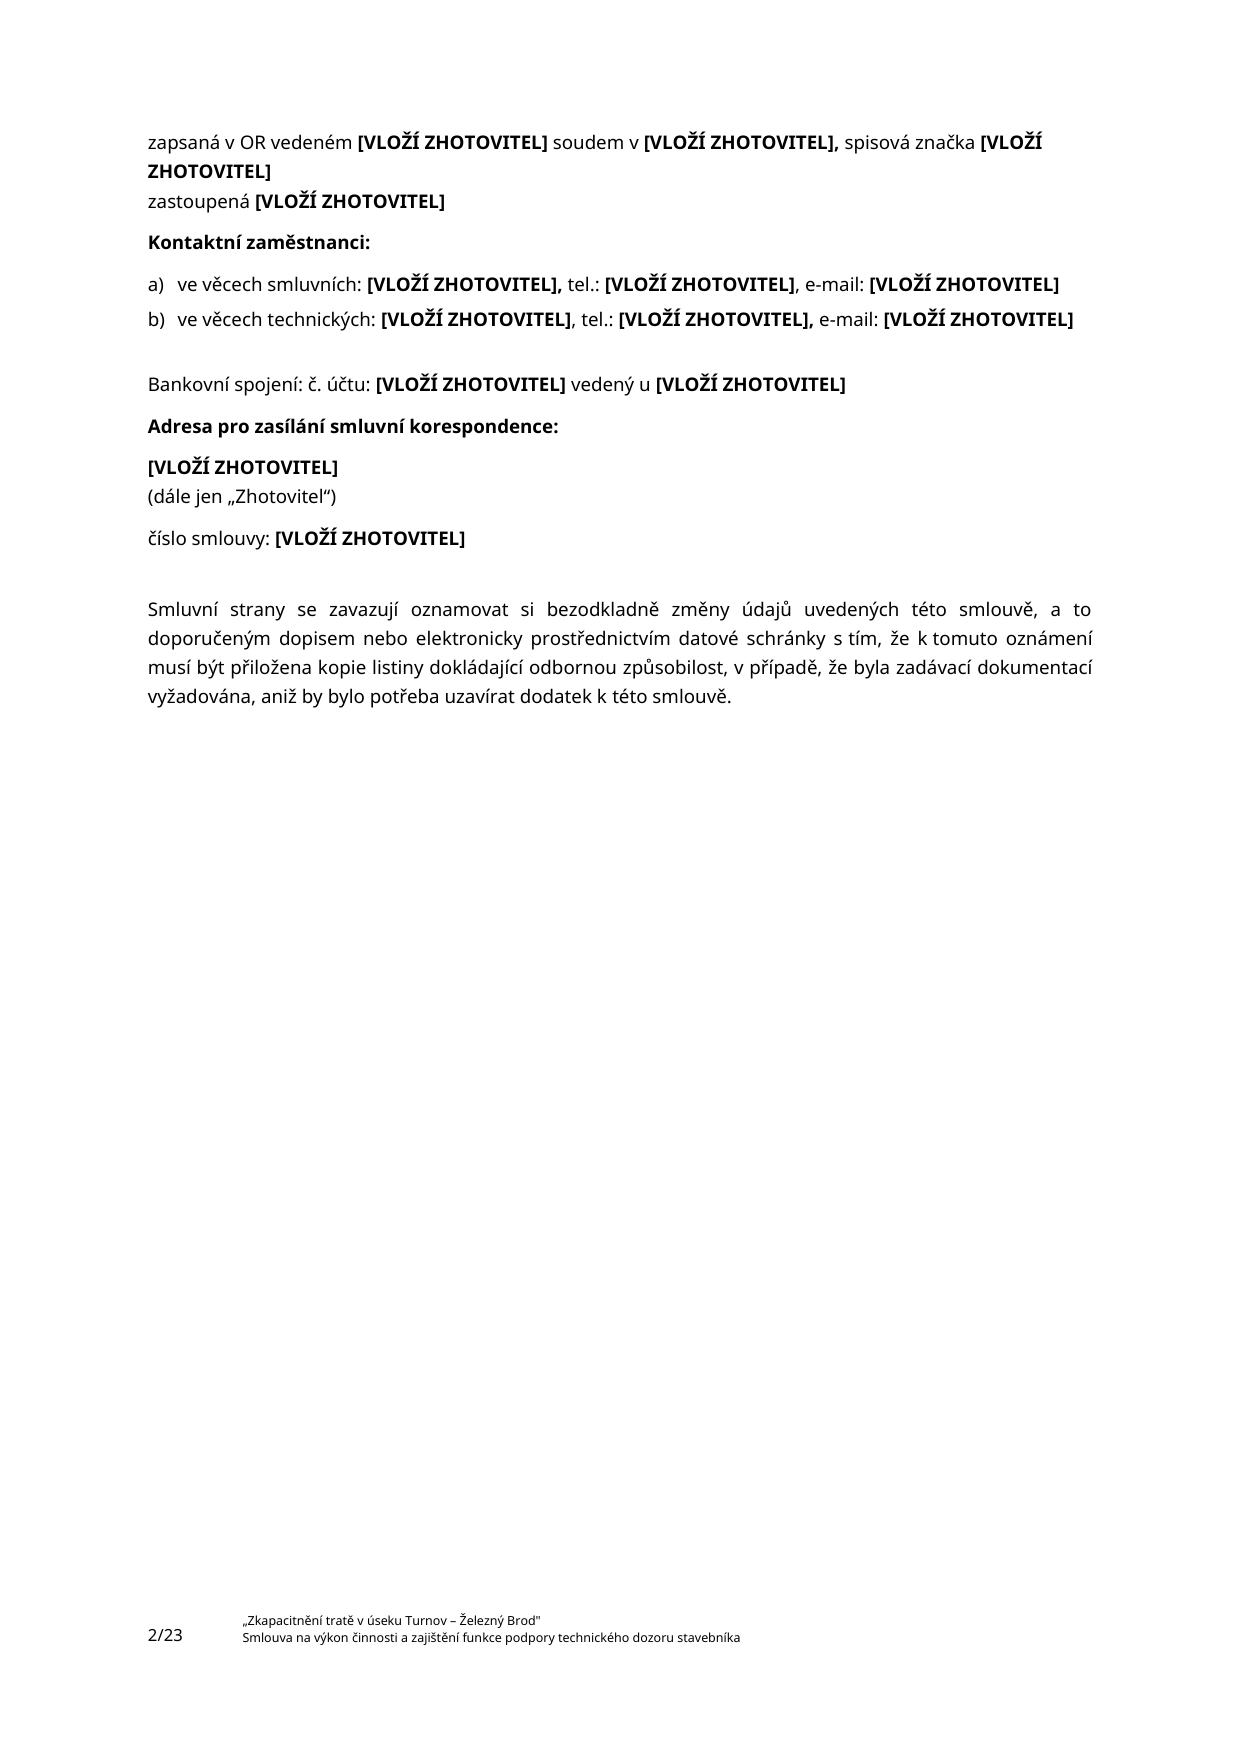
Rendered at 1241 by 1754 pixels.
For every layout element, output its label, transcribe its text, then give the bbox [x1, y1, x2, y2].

list ve věcech smluvních: [VLOŽÍ ZHOTOVITEL], tel.: [VLOŽÍ ZHOTOVITEL], e-mail: [VLOŽÍ ZHOTOVITEL] [148, 268, 1092, 297]
text Adresa pro zasílání smluvní korespondence: [148, 410, 1092, 439]
text číslo smlouvy: [VLOŽÍ ZHOTOVITEL] [148, 522, 1092, 551]
text zastoupená [VLOŽÍ ZHOTOVITEL] [148, 185, 1092, 214]
text (dále jen „Zhotovitel“) [148, 481, 1092, 510]
text Bankovní spojení: č. účtu: [VLOŽÍ ZHOTOVITEL] vedený u [VLOŽÍ ZHOTOVITEL] [148, 368, 1092, 397]
text zapsaná v OR vedeném [VLOŽÍ ZHOTOVITEL] soudem v [VLOŽÍ ZHOTOVITEL], spisová značka [VLOŽÍ ZHOTOVITEL] [148, 126, 1092, 185]
text Kontaktní zaměstnanci: [148, 226, 1092, 256]
list ve věcech technických: [VLOŽÍ ZHOTOVITEL], tel.: [VLOŽÍ ZHOTOVITEL], e-mail: [VLOŽÍ ZHOTOVITEL] [148, 303, 1092, 333]
text [VLOŽÍ ZHOTOVITEL] [148, 451, 1092, 481]
text Smluvní strany se zavazují oznamovat si bezodkladně změny údajů uvedených této smlouvě, a to doporučeným dopisem nebo elektronicky prostřednictvím datové schránky s tím, že k tomuto oznámení musí být přiložena kopie listiny dokládající odbornou způsobilost, v případě, že byla zadávací dokumentací vyžadována, aniž by bylo potřeba uzavírat dodatek k této smlouvě. [148, 593, 1092, 710]
